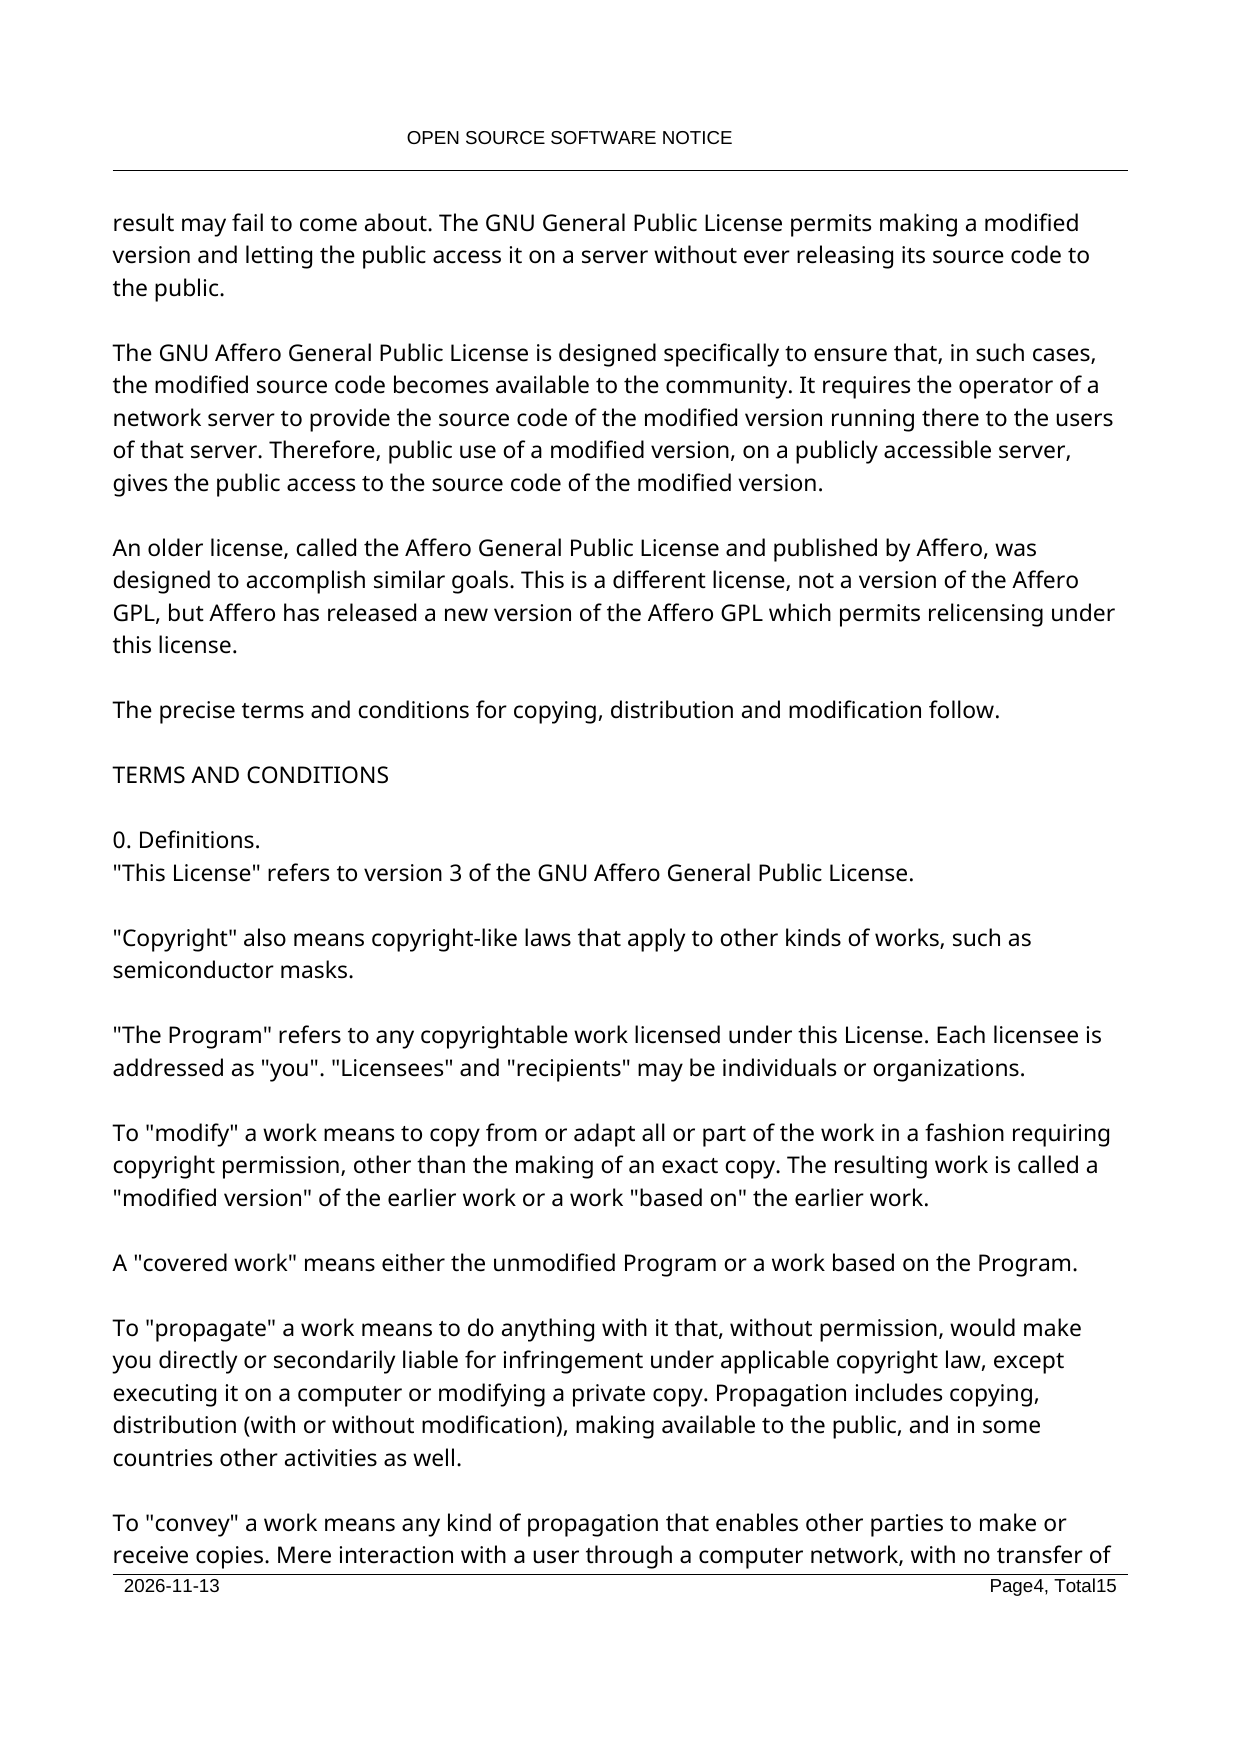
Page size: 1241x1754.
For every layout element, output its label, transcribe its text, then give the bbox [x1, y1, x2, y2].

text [112, 206, 1128, 304]
text "The Program" refers to any copyrightable work licensed under this License. Each licensee is addressed as "you". "Licensees" and "recipients" may be individuals or organizations. [112, 1019, 1128, 1084]
text To "propagate" a work means to do anything with it that, without permission, would make you directly or secondarily liable for infringement under applicable copyright law, except executing it on a computer or modifying a private copy. Propagation includes copying, distribution (with or without modification), making available to the public, and in some countries other activities as well. [112, 1311, 1128, 1474]
text An older license, called the Affero General Public License and published by Affero, was designed to accomplish similar goals. This is a different license, not a version of the Affero GPL, but Affero has released a new version of the Affero GPL which permits relicensing under this license. [112, 531, 1128, 661]
text A "covered work" means either the unmodified Program or a work based on the Program. [112, 1246, 1128, 1279]
text TERMS AND CONDITIONS [112, 759, 1128, 791]
text The GNU Affero General Public License is designed specifically to ensure that, in such cases, the modified source code becomes available to the community. It requires the operator of a network server to provide the source code of the modified version running there to the users of that server. Therefore, public use of a modified version, on a publicly accessible server, gives the public access to the source code of the modified version. [112, 336, 1128, 499]
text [112, 1506, 1128, 1571]
text "This License" refers to version 3 of the GNU Affero General Public License. [112, 856, 1128, 889]
text To "modify" a work means to copy from or adapt all or part of the work in a fashion requiring copyright permission, other than the making of an exact copy. The resulting work is called a "modified version" of the earlier work or a work "based on" the earlier work. [112, 1116, 1128, 1214]
text 0. Definitions. [112, 824, 1128, 856]
text The precise terms and conditions for copying, distribution and modification follow. [112, 694, 1128, 726]
text "Copyright" also means copyright-like laws that apply to other kinds of works, such as semiconductor masks. [112, 921, 1128, 986]
